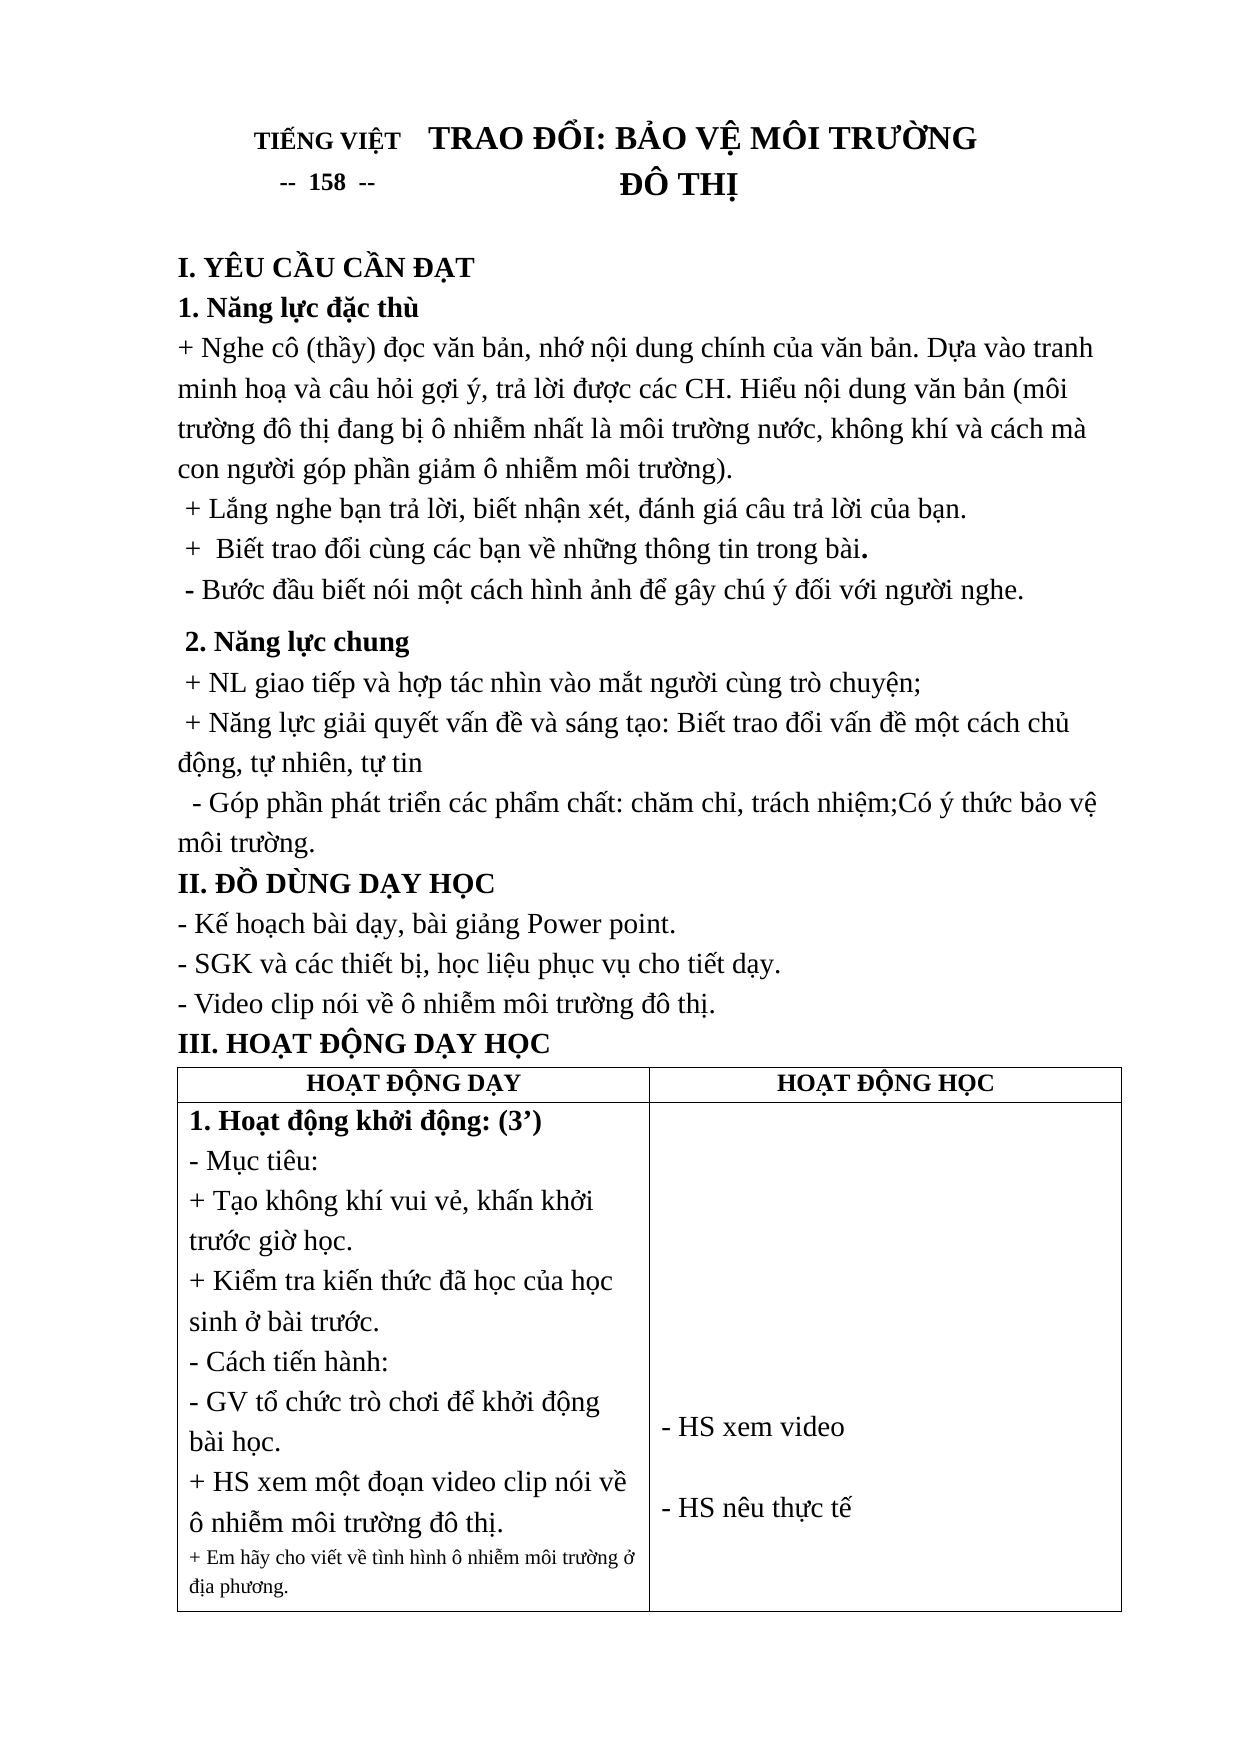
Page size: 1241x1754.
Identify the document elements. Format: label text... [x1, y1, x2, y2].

text - SGK và các thiết bị, học liệu phục vụ cho tiết dạy. [177, 946, 1122, 980]
text động, tự nhiên, tự tin [177, 745, 1122, 779]
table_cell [650, 1103, 1121, 1611]
text môi trường. [177, 826, 1122, 859]
text TRAO ĐỔI: BẢO VỆ MÔI TRƯỜNG [177, 118, 1122, 156]
table_header HOẠT ĐỘNG HỌC [650, 1068, 1121, 1102]
text + Nghe cô (thầy) đọc văn bản, nhớ nội dung chính của văn bản. Dựa vào tranh minh hoạ và câu hỏi gợi ý, trả lời được các CH. Hiểu nội dung văn bản (môi trường đô thị đang bị ô nhiễm nhất là môi trường nước, không khí và cách mà con người góp phần giảm ô nhiễm môi trường). [177, 331, 1122, 485]
text + Năng lực giải quyết vấn đề và sáng tạo: Biết trao đổi vấn đề một cách chủ [177, 705, 1122, 738]
text 2. Năng lực chung [177, 624, 1122, 658]
text - Kế hoạch bài dạy, bài giảng Power point. [177, 906, 1122, 939]
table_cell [178, 1103, 649, 1611]
text + Lắng nghe bạn trả lời, biết nhận xét, đánh giá câu trả lời của bạn. [177, 491, 1122, 525]
text - Video clip nói về ô nhiễm môi trường đô thị. [177, 986, 1122, 1020]
text + Biết trao đổi cùng các bạn về những thông tin trong bài. [177, 532, 1122, 565]
text + NL giao tiếp và hợp tác nhìn vào mắt người cùng trò chuyện; [177, 665, 1122, 698]
text 1. Năng lực đặc thù [177, 290, 1122, 324]
text - Bước đầu biết nói một cách hình ảnh để gây chú ý đối với người nghe. [177, 572, 1122, 605]
table_header HOẠT ĐỘNG DẠY [178, 1068, 649, 1102]
text II. ĐỒ DÙNG DẠY HỌC [177, 866, 1122, 899]
text - Góp phần phát triển các phẩm chất: chăm chỉ, trách nhiệm;Có ý thức bảo vệ [177, 785, 1122, 819]
text ĐÔ THỊ [177, 164, 1122, 202]
text I. YÊU CẦU CẦN ĐẠT [177, 250, 1122, 284]
text III. HOẠT ĐỘNG DẠY HỌC [177, 1027, 1122, 1060]
